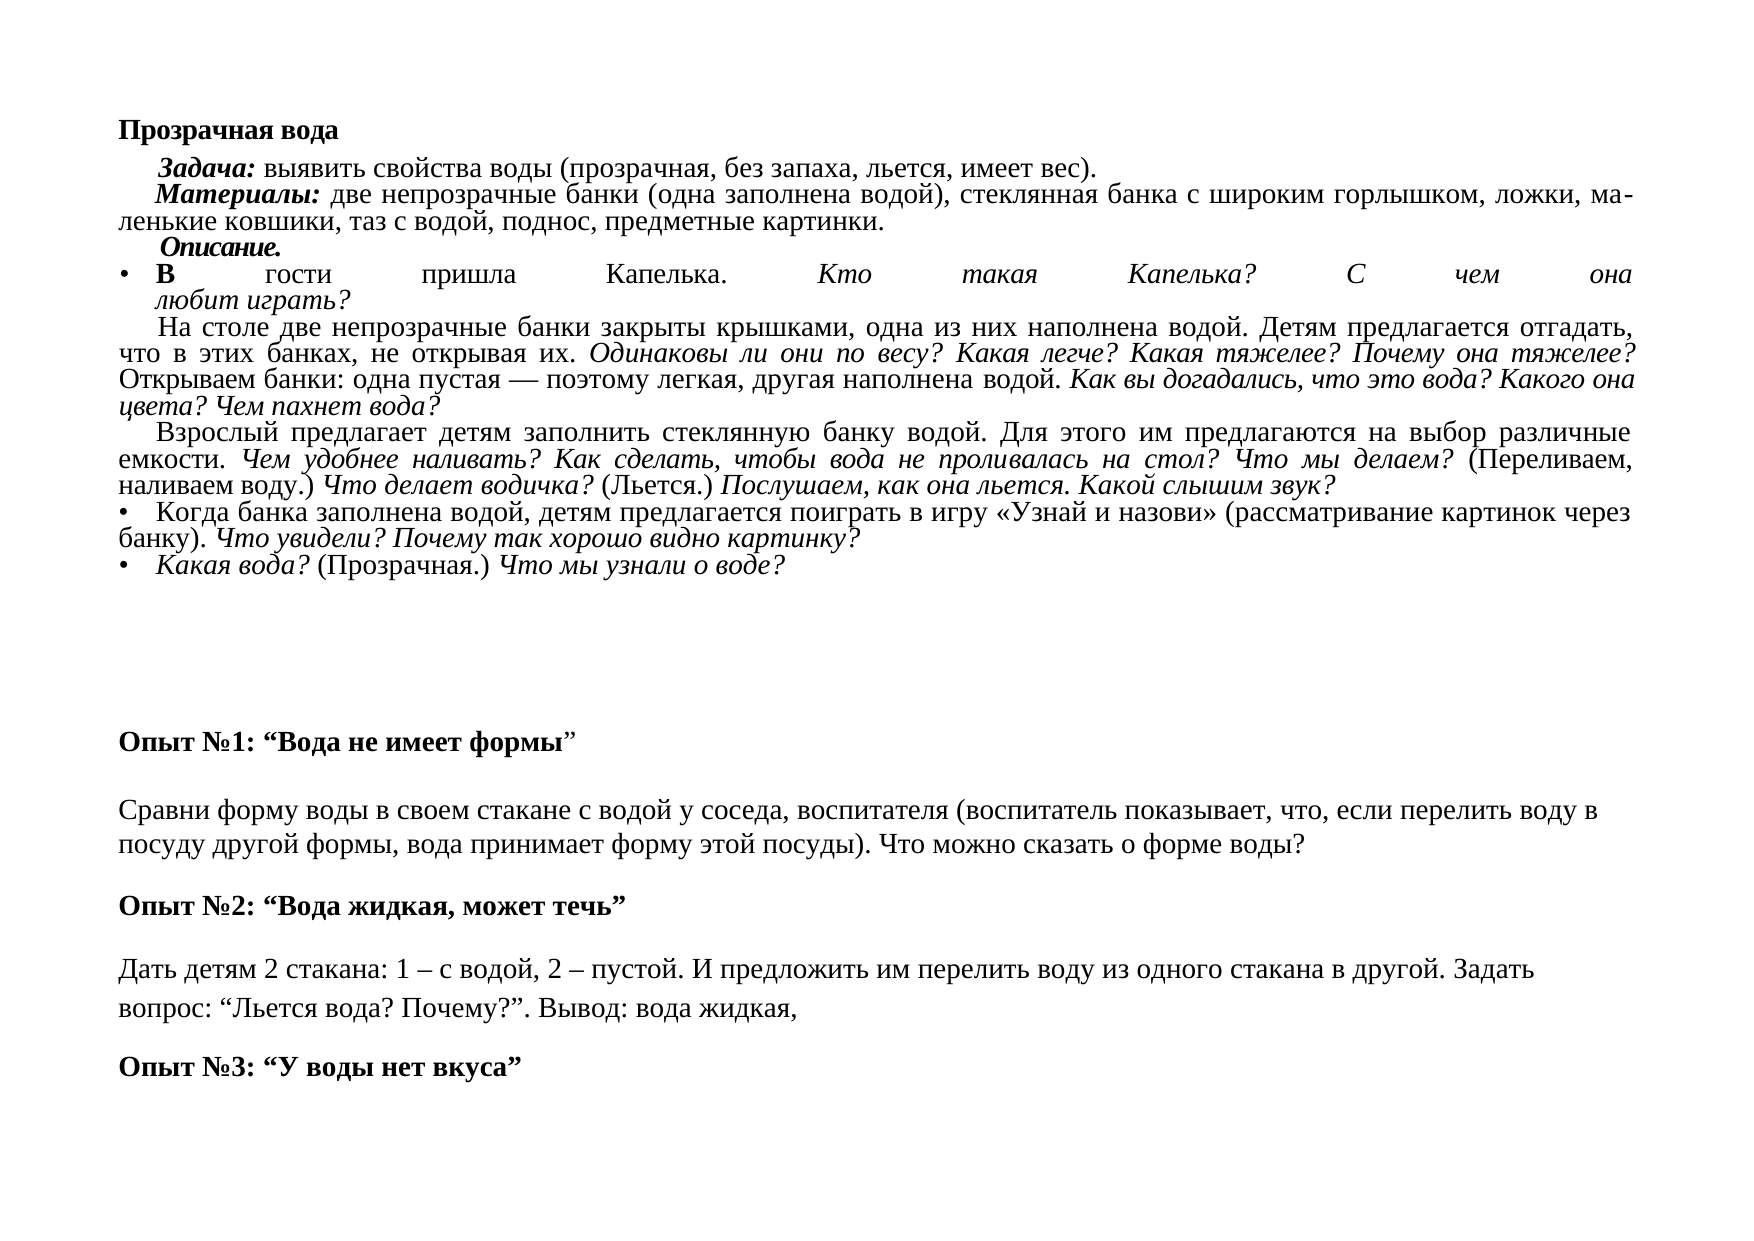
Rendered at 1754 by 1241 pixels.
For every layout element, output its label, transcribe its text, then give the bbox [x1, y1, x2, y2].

text • В гости пришла Капелька. Кто такая Капелька? С чем она любит играть? [119, 262, 1633, 315]
text Описание. [159, 235, 1636, 262]
text Материалы: две непрозрачные банки (одна заполнена водой), стеклянная банка с широким горлышком, ложки, маленькие ковшики, таз с водой, поднос, предметные картинки. [118, 182, 1633, 235]
text Взрослый предлагает детям заполнить стеклянную банку водой. Для этого им предлагаются на выбор различные емкости. Чем удобнее наливать? Как сделать, чтобы вода не проливалась на стол? Что мы делаем? (Переливаем, наливаем воду.) Что делает водичка? (Льется.) Послушаем, как она льется. Какой слышим звук? [118, 421, 1633, 500]
text Сравни форму воды в своем стакане с водой у соседа, воспитателя (воспитатель показывает, что, если перелить воду в посуду другой формы, вода принимает форму этой посуды). Что можно сказать о форме воды? [118, 792, 1636, 859]
text На столе две непрозрачные банки закрыты крышками, одна из них наполнена водой. Детям предлагается отгадать, что в этих банках, не открывая их. Одинаковы ли они по весу? Какая легче? Какая тяжелее? Почему она тяжелее? Открываем банки: одна пустая — поэтому легкая, другая наполнена водой. Как вы догадались, что это вода? Какого она цвета? Чем пахнет вода? [119, 315, 1636, 421]
text Задача: выявить свойства воды (прозрачная, без запаха, льется, имеет вес). [119, 156, 1632, 182]
text Опыт №1: “Вода не имеет формы” [118, 724, 1636, 758]
list Какая вода? (Прозрачная.) Что мы узнали о воде? [118, 553, 1636, 579]
text Опыт №3: “У воды нет вкуса” [118, 1049, 1636, 1083]
list Когда банка заполнена водой, детям предлагается поиграть в игру «Узнай и назови» (рассматривание картинок через банку). Что увидели? Почему так хорошо видно картинку? [118, 500, 1633, 553]
text Дать детям 2 стакана: 1 – с водой, 2 – пустой. И предложить им перелить воду из одного стакана в другой. Задать вопрос: “Льется вода? Почему?”. Вывод: вода жидкая, [118, 951, 1636, 1023]
text Опыт №2: “Вода жидкая, может течь” [118, 888, 1636, 922]
text Прозрачная вода [118, 118, 1634, 144]
